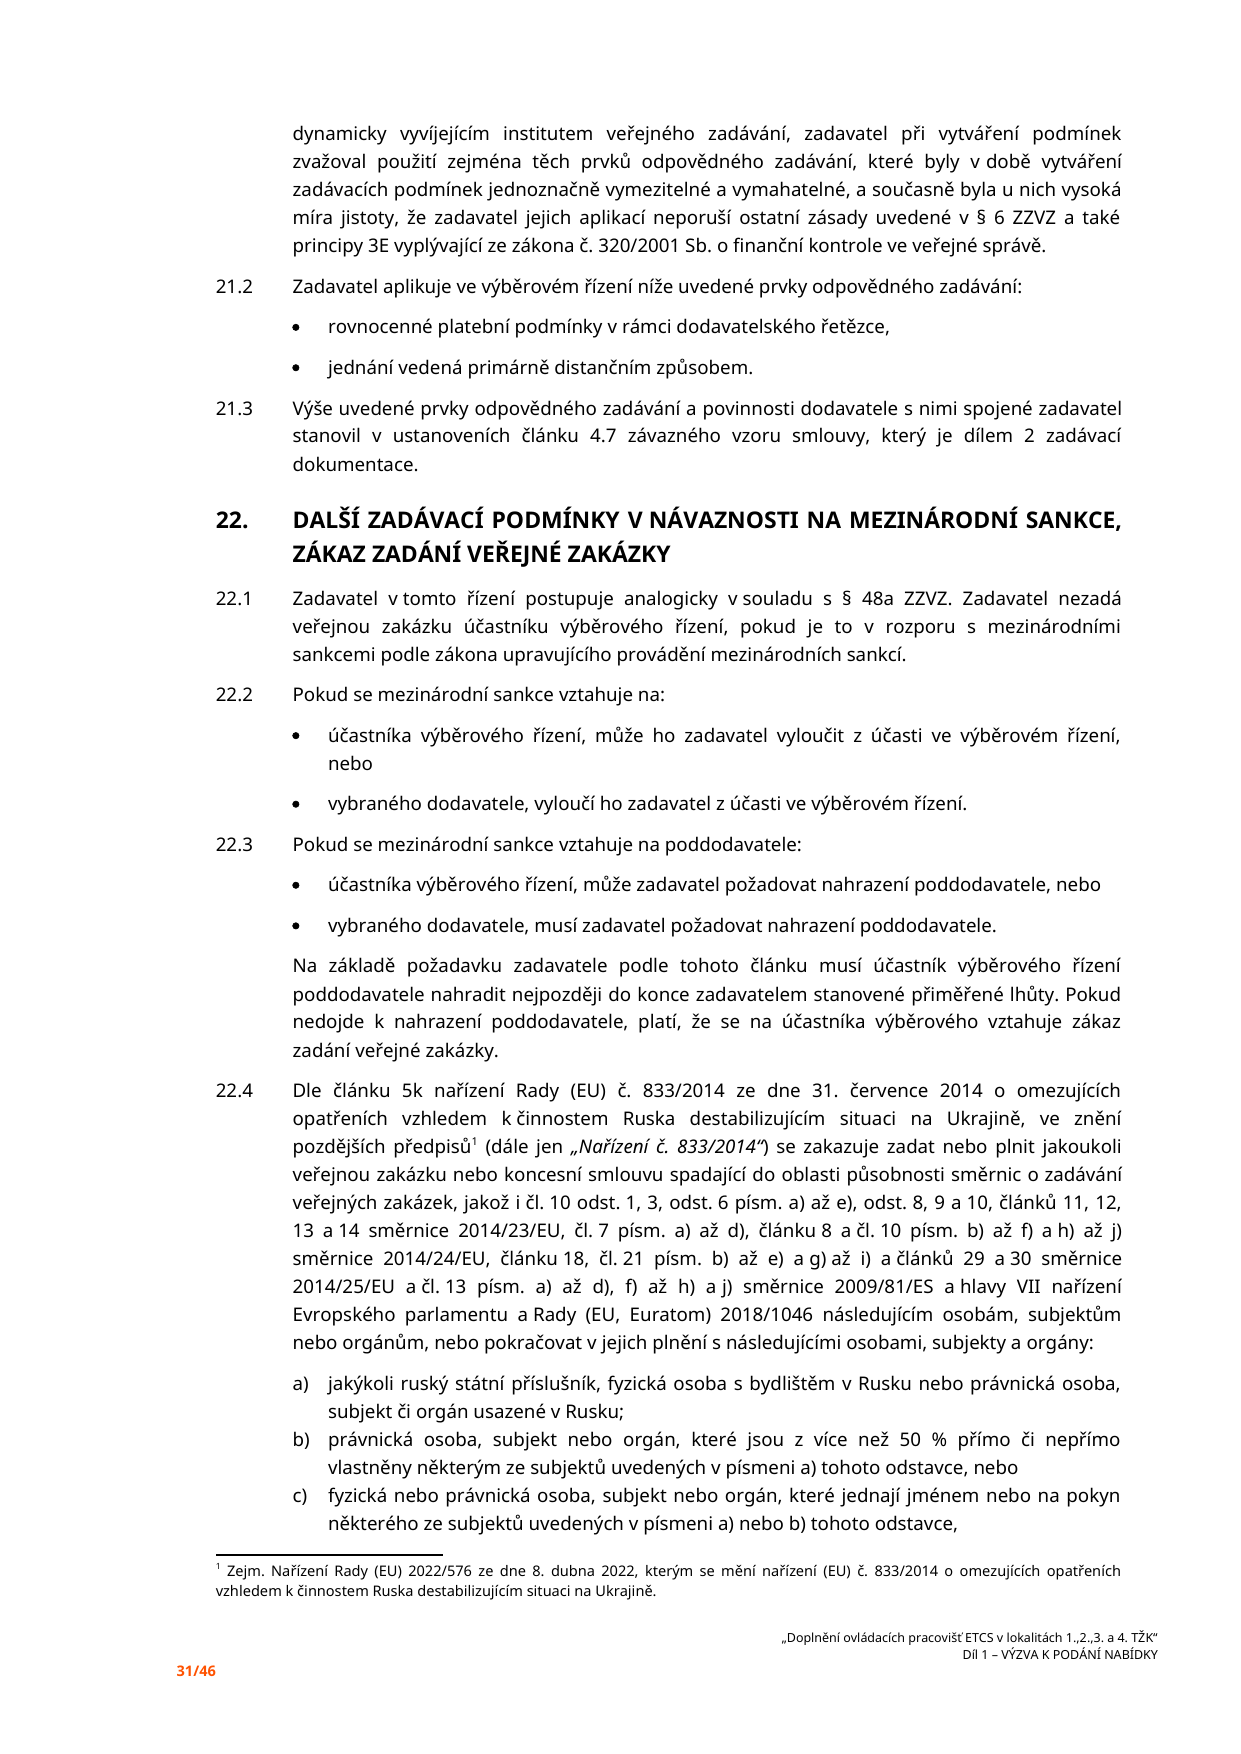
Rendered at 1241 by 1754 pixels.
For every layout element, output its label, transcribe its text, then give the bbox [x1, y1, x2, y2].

text Zadavatel v tomto řízení postupuje analogicky v souladu s § 48a ZZVZ. Zadavatel nezadá veřejnou zakázku účastníku výběrového řízení, pokud je to v rozporu s mezinárodními sankcemi podle zákona upravujícího provádění mezinárodních sankcí. [216, 585, 1122, 667]
text Zadavatel aplikuje ve výběrovém řízení níže uvedené prvky odpovědného zadávání: [216, 273, 1122, 299]
text vybraného dodavatele, vyloučí ho zadavatel z účasti ve výběrovém řízení. [292, 791, 1122, 816]
text Další zadávací podmínky v návaznosti na MEZINÁRODNÍ sankce, zákaz zadání veřejné zakázky [216, 504, 1122, 569]
list právnická osoba, subjekt nebo orgán, které jsou z více než 50 % přímo či nepřímo vlastněny některým ze subjektů uvedených v písmeni a) tohoto odstavce, nebo [292, 1426, 1122, 1480]
text rovnocenné platební podmínky v rámci dodavatelského řetězce, [292, 314, 1122, 339]
list fyzická nebo právnická osoba, subjekt nebo orgán, které jednají jménem nebo na pokyn některého ze subjektů uvedených v písmeni a) nebo b) tohoto odstavce, [292, 1482, 1122, 1536]
text Pokud se mezinárodní sankce vztahuje na: [216, 682, 1122, 707]
text účastníka výběrového řízení, může zadavatel požadovat nahrazení poddodavatele, nebo [292, 872, 1122, 897]
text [216, 121, 1122, 258]
list jakýkoli ruský státní příslušník, fyzická osoba s bydlištěm v Rusku nebo právnická osoba, subjekt či orgán usazené v Rusku; [292, 1370, 1122, 1424]
text účastníka výběrového řízení, může ho zadavatel vyloučit z účasti ve výběrovém řízení, nebo [292, 722, 1122, 776]
list Na základě požadavku zadavatele podle tohoto článku musí účastník výběrového řízení poddodavatele nahradit nejpozději do konce zadavatelem stanovené přiměřené lhůty. Pokud nedojde k nahrazení poddodavatele, platí, že se na účastníka výběrového vztahuje zákaz zadání veřejné zakázky. [292, 953, 1122, 1062]
text jednání vedená primárně distančním způsobem. [292, 354, 1122, 380]
text Dle článku 5k nařízení Rady (EU) č. 833/2014 ze dne 31. července 2014 o omezujících opatřeních vzhledem k činnostem Ruska destabilizujícím situaci na Ukrajině, ve znění pozdějších předpisů (dále jen „Nařízení č. 833/2014“) se zakazuje zadat nebo plnit jakoukoli veřejnou zakázku nebo koncesní smlouvu spadající do oblasti působnosti směrnic o zadávání veřejných zakázek, jakož i čl. 10 odst. 1, 3, odst. 6 písm. a) až e), odst. 8, 9 a 10, článků 11, 12, 13 a 14 směrnice 2014/23/EU, čl. 7 písm. a) až d), článku 8 a čl. 10 písm. b) až f) a h) až j) směrnice 2014/24/EU, článku 18, čl. 21 písm. b) až e) a g) až i) a článků 29 a 30 směrnice 2014/25/EU a čl. 13 písm. a) až d), f) až h) a j) směrnice 2009/81/ES a hlavy VII nařízení Evropského parlamentu a Rady (EU, Euratom) 2018/1046 následujícím osobám, subjektům nebo orgánům, nebo pokračovat v jejich plnění s následujícími osobami, subjekty a orgány: [216, 1077, 1122, 1355]
text Pokud se mezinárodní sankce vztahuje na poddodavatele: [216, 831, 1122, 857]
text vybraného dodavatele, musí zadavatel požadovat nahrazení poddodavatele. [292, 912, 1122, 938]
text Výše uvedené prvky odpovědného zadávání a povinnosti dodavatele s nimi spojené zadavatel stanovil v ustanoveních článku 4.7 závazného vzoru smlouvy, který je dílem 2 zadávací dokumentace. [216, 395, 1122, 476]
